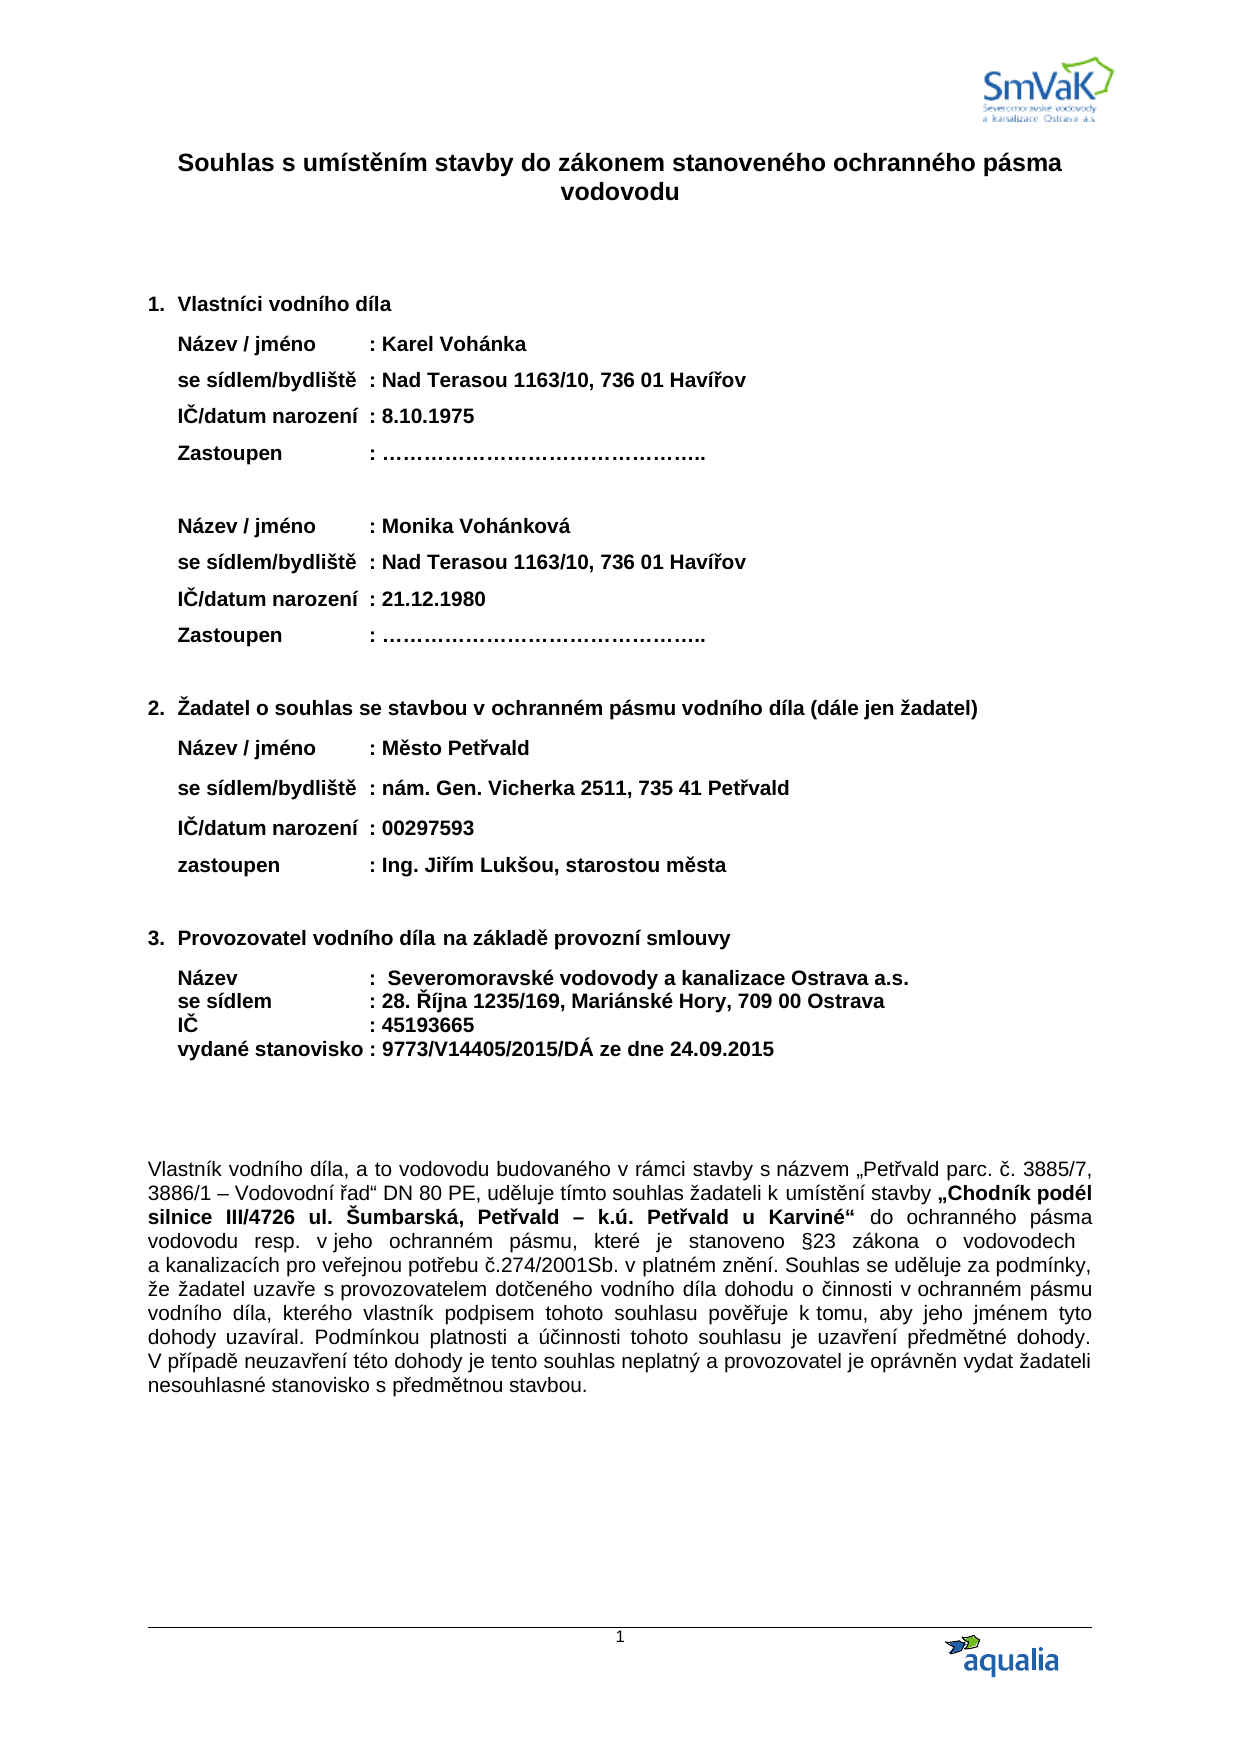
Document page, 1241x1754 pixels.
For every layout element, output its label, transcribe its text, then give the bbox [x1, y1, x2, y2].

list se sídlem/bydliště : nám. Gen. Vicherka 2511, 735 41 Petřvald [177, 776, 1092, 800]
text Název / jméno : Karel Vohánka [177, 331, 1092, 355]
list Vlastníci vodního díla [148, 291, 1092, 315]
text se sídlem/bydliště : Nad Terasou 1163/10, 736 01 Havířov [177, 550, 1092, 574]
text se sídlem : 28. Října 1235/169, Mariánské Hory, 709 00 Ostrava [177, 989, 1092, 1013]
list Provozovatel vodního díla na základě provozní smlouvy [148, 925, 1092, 949]
text se sídlem/bydliště : Nad Terasou 1163/10, 736 01 Havířov [177, 368, 1092, 392]
text Název / jméno : Monika Vohánková [177, 514, 1092, 538]
text Název : Severomoravské vodovody a kanalizace Ostrava a.s. [177, 965, 1092, 989]
text Vlastník vodního díla, a to vodovodu budovaného v rámci stavby s názvem „Petřvald parc. č. 3885/7, 3886/1 – Vodovodní řad“ DN 80 PE, uděluje tímto souhlas žadateli k umístění stavby „Chodník podél silnice III/4726 ul. Šumbarská, Petřvald – k.ú. Petřvald u Karviné“ do ochranného pásma vodovodu resp. v jeho ochranném pásmu, které je stanoveno §23 zákona o vodovodech a kanalizacích pro veřejnou potřebu č.274/2001Sb. v platném znění. Souhlas se uděluje za podmínky, že žadatel uzavře s provozovatelem dotčeného vodního díla dohodu o činnosti v ochranném pásmu vodního díla, kterého vlastník podpisem tohoto souhlasu pověřuje k tomu, aby jeho jménem tyto dohody uzavíral. Podmínkou platnosti a účinnosti tohoto souhlasu je uzavření předmětné dohody. V případě neuzavření této dohody je tento souhlas neplatný a provozovatel je oprávněn vydat žadateli nesouhlasné stanovisko s předmětnou stavbou. [148, 1157, 1092, 1397]
list Žadatel o souhlas se stavbou v ochranném pásmu vodního díla (dále jen žadatel) [148, 696, 1092, 720]
text IČ/datum narození : 8.10.1975 [177, 404, 1092, 428]
text IČ : 45193665 [177, 1013, 1092, 1037]
text vydané stanovisko : 9773/V14405/2015/DÁ ze dne 24.09.2015 [148, 1037, 1092, 1061]
text Souhlas s umístěním stavby do zákonem stanoveného ochranného pásma vodovodu [148, 148, 1092, 205]
text IČ/datum narození : 00297593 [177, 816, 1092, 840]
text Zastoupen : ……………………………………….. [177, 441, 1092, 465]
text IČ/datum narození : 21.12.1980 [177, 587, 1092, 611]
text zastoupen : Ing. Jiřím Lukšou, starostou města [177, 852, 1092, 876]
list Název / jméno : Město Petřvald [177, 736, 1092, 760]
text Zastoupen : ……………………………………….. [177, 623, 1092, 647]
